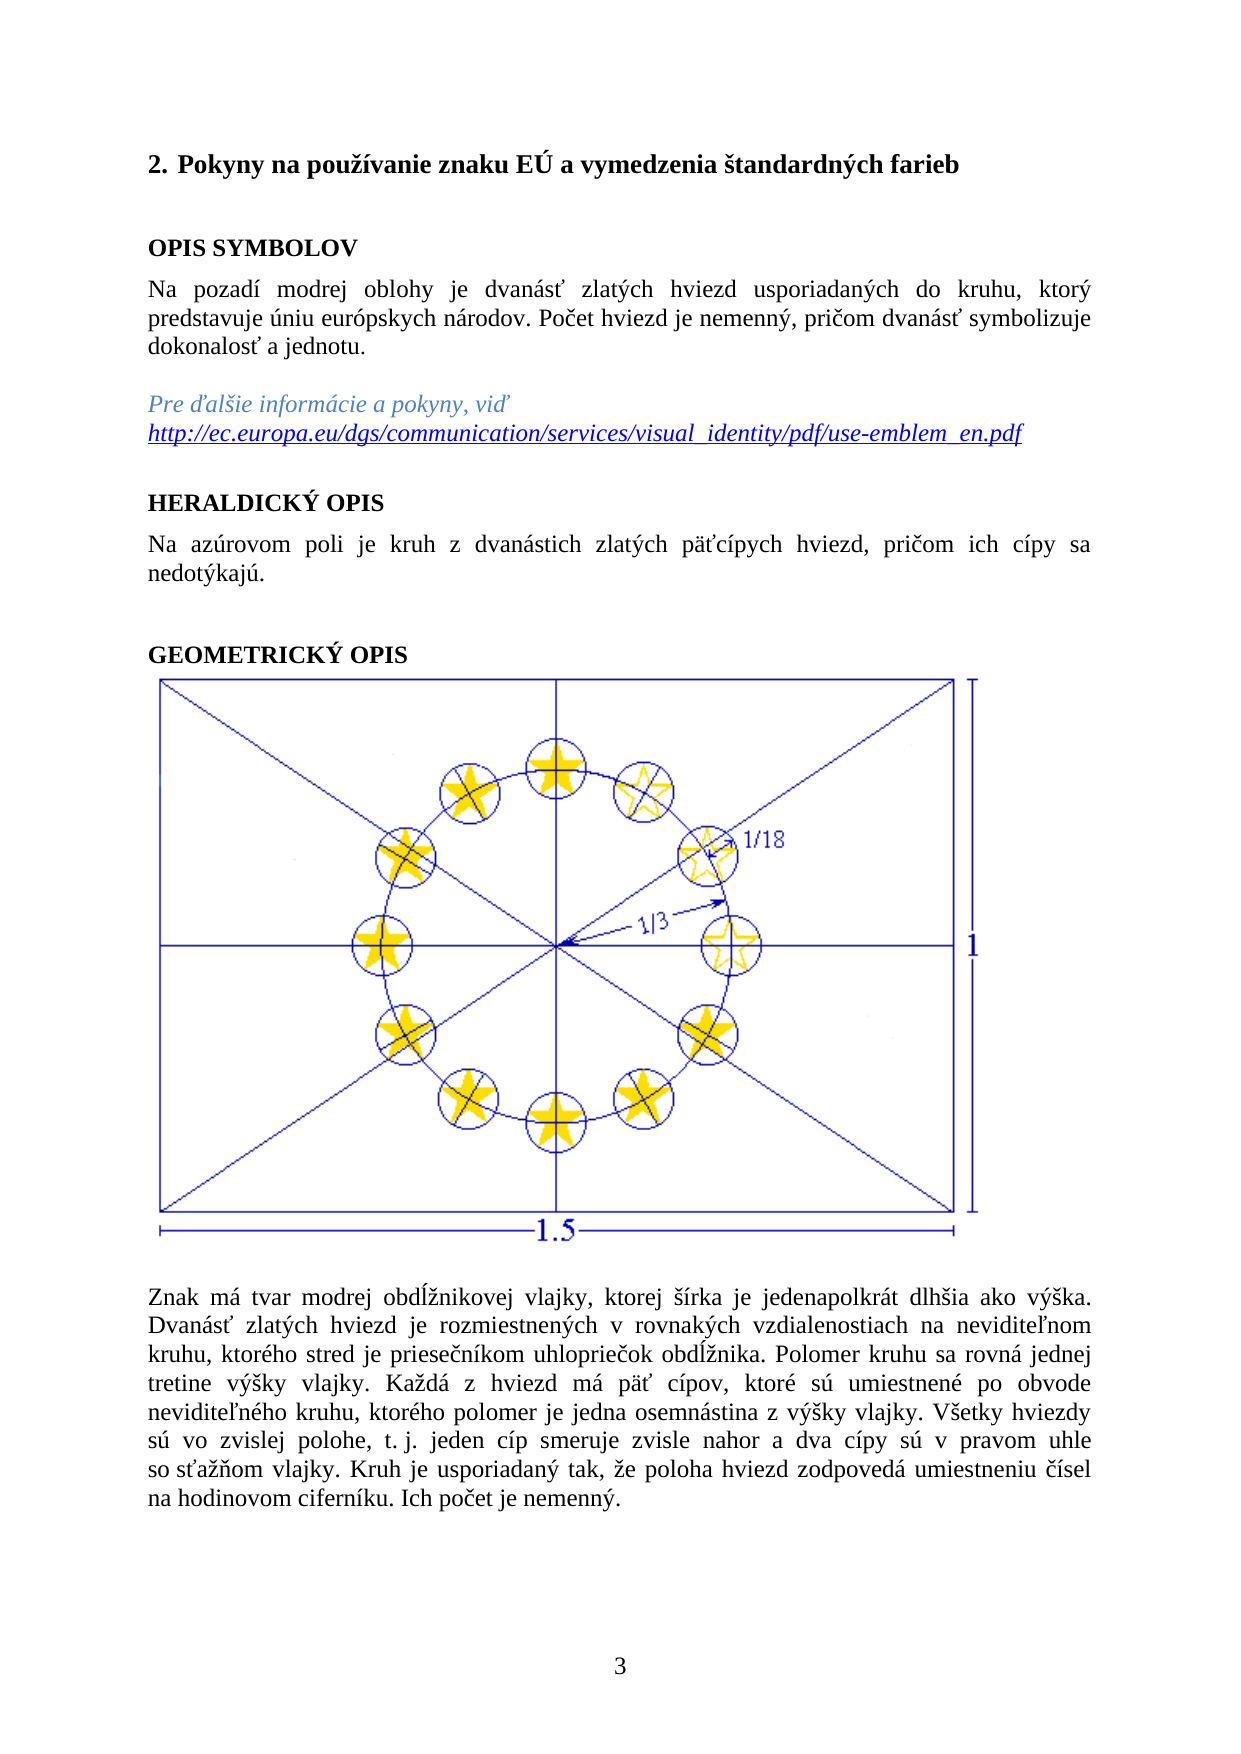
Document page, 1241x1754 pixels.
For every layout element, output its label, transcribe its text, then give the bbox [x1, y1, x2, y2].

text Na pozadí modrej oblohy je dvanásť zlatých hviezd usporiadaných do kruhu, ktorý predstavuje úniu európskych národov. Počet hviezd je nemenný, pričom dvanásť symbolizuje dokonalosť a jednotu. [148, 274, 1092, 360]
text GEOMETRICKÝ OPIS [148, 640, 1092, 669]
text Pre ďalšie informácie a pokyny, viď [148, 389, 1092, 418]
text OPIS SYMBOLOV [148, 233, 1092, 261]
text HERALDICKÝ OPIS [148, 488, 1092, 516]
picture [147, 668, 986, 1249]
text Na azúrovom poli je kruh z dvanástich zlatých päťcípych hviezd, pričom ich cípy sa nedotýkajú. [148, 529, 1092, 586]
text Znak má tvar modrej obdĺžnikovej vlajky, ktorej šírka je jedenapolkrát dlhšia ako výška. Dvanásť zlatých hviezd je rozmiestnených v rovnakých vzdialenostiach na neviditeľnom kruhu, ktorého stred je priesečníkom uhlopriečok obdĺžnika. Polomer kruhu sa rovná jednej tretine výšky vlajky. Každá z hviezd má päť cípov, ktoré sú umiestnené po obvode neviditeľného kruhu, ktorého polomer je jedna osemnástina z výšky vlajky. Všetky hviezdy sú vo zvislej polohe, t. j. jeden cíp smeruje zvisle nahor a dva cípy sú v pravom uhle so sťažňom vlajky. Kruh je usporiadaný tak, že poloha hviezd zodpovedá umiestneniu čísel na hodinovom ciferníku. Ich počet je nemenný. [148, 1282, 1092, 1512]
list Pokyny na používanie znaku EÚ a vymedzenia štandardných farieb [148, 148, 1092, 179]
text http://ec.europa.eu/dgs/communication/services/visual_identity/pdf/use-emblem_en.pdf [148, 418, 1092, 475]
